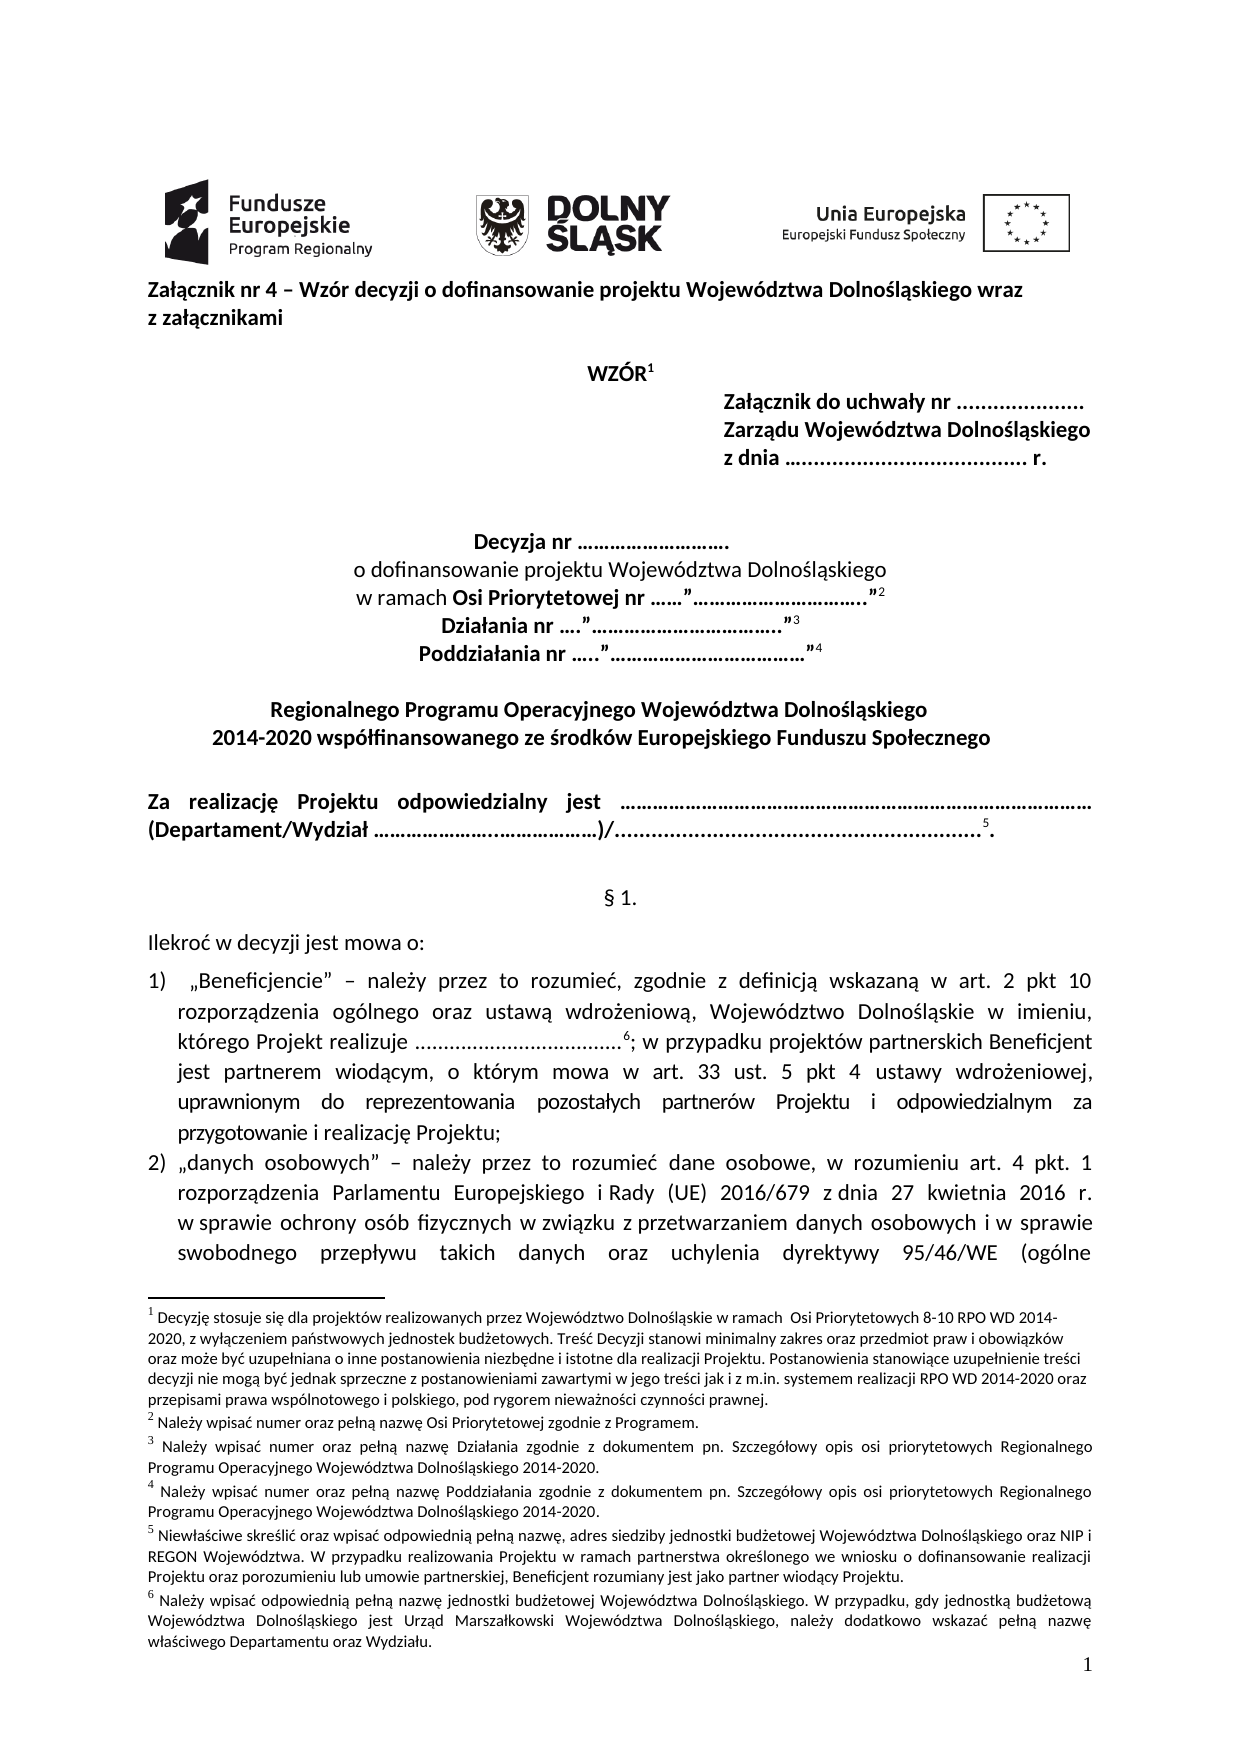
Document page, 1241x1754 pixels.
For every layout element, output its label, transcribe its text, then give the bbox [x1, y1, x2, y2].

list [148, 1148, 1093, 1267]
text § 1. [148, 883, 1093, 912]
text Załącznik do uchwały nr ..................... [724, 387, 1093, 415]
text Działania nr ….”……………………………..” [148, 611, 1093, 639]
text Zarządu Województwa Dolnośląskiego [724, 415, 1093, 443]
text Ilekroć w decyzji jest mowa o: [148, 928, 1093, 956]
picture [147, 175, 1092, 270]
text Poddziałania nr …..”………………………………” [148, 639, 1093, 667]
text o dofinansowanie projektu Województwa Dolnośląskiego w ramach Osi Priorytetowej nr ……”…………………………..” [148, 555, 1093, 611]
subtitle Decyzja nr ………………………. [110, 527, 1093, 555]
subtitle Regionalnego Programu Operacyjnego Województwa Dolnośląskiego 2014-2020 współfinansowanego ze środków Europejskiego Funduszu Społecznego [110, 667, 1093, 752]
text WZÓR [148, 359, 1093, 387]
text Załącznik nr 4 – Wzór decyzji o dofinansowanie projektu Województwa Dolnośląskiego wraz z załącznikami [148, 275, 1093, 331]
title z dnia …..................................... r. [724, 443, 1093, 471]
list „Beneficjencie” – należy przez to rozumieć, zgodnie z definicją wskazaną w art. 2 pkt 10 rozporządzenia ogólnego oraz ustawą wdrożeniową, Województwo Dolnośląskie w imieniu, którego Projekt realizuje ....................................; w przypadku projektów partnerskich Beneficjent jest partnerem wiodącym, o którym mowa w art. 33 ust. 5 pkt 4 ustawy wdrożeniowej, uprawnionym do reprezentowania pozostałych partnerów Projektu i odpowiedzialnym za przygotowanie i realizację Projektu; [148, 967, 1093, 1146]
text Za realizację Projektu odpowiedzialny jest …………………………………………………………………………… (Departament/Wydział …………………..………………)/............................................................. [148, 787, 1093, 843]
